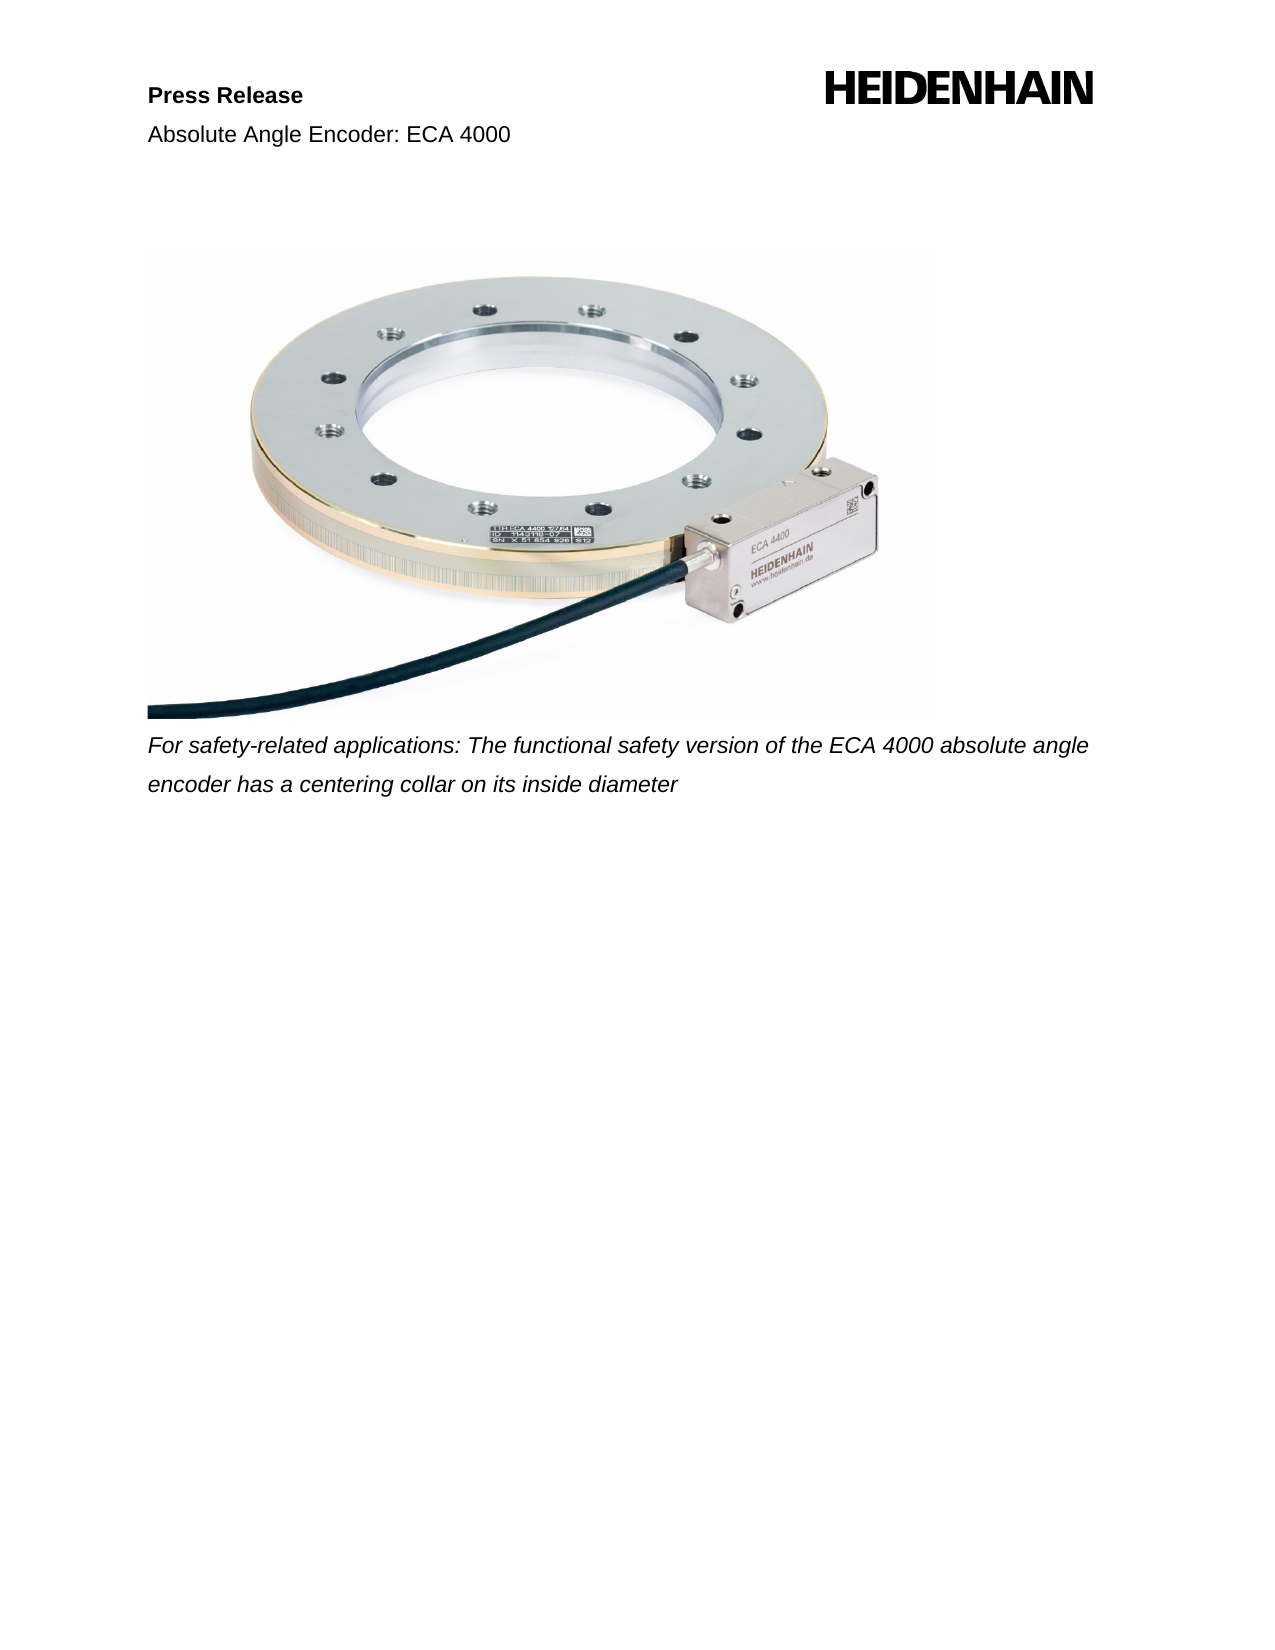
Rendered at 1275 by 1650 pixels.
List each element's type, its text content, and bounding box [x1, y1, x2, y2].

text For safety-related applications: The functional safety version of the ECA 4000 absolute angle encoder has a centering collar on its inside diameter [148, 732, 1107, 797]
picture [825, 71, 1093, 104]
picture [147, 248, 934, 719]
